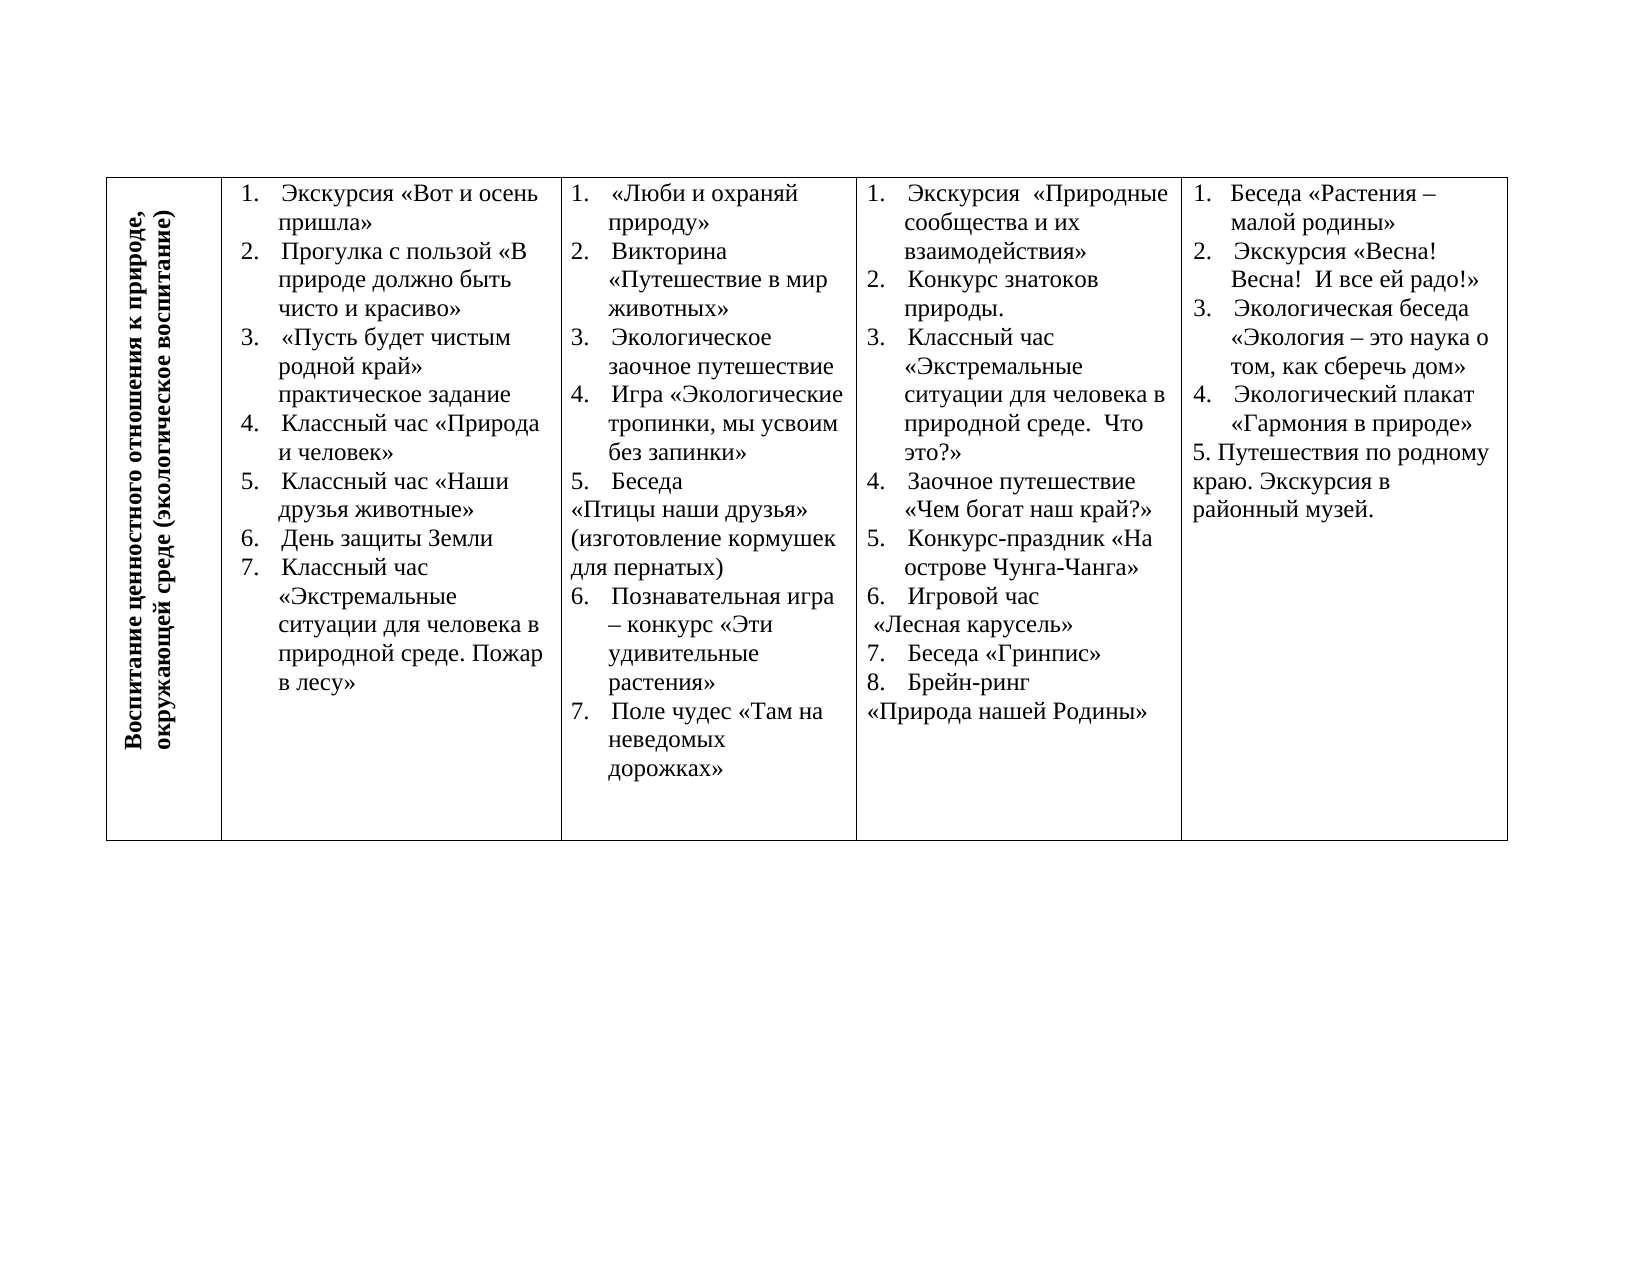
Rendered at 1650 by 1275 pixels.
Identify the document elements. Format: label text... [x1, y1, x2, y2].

table_cell 1. Экскурсия «Природные сообщества и их взаимодействия» 2. Конкурс знатоков природы. 3. Классный час «Экстремальные ситуации для человека в природной среде. Что это?» 4. Заочное путешествие «Чем богат наш край?» 5. Конкурс-праздник «На острове Чунга-Чанга» 6. Игровой час «Лесная карусель» 7. Беседа «Гринпис» 8. Брейн-ринг «Природа нашей Родины» [857, 178, 1181, 839]
table_cell 1. Беседа «Растения – малой родины» 2. Экскурсия «Весна! Весна! И все ей радо!» 3. Экологическая беседа «Экология – это наука о том, как сберечь дом» 4. Экологический плакат «Гармония в природе» 5. Путешествия по родному краю. Экскурсия в районный музей. [1182, 178, 1507, 839]
table_cell Воспитание ценностного отношения к природе, окружающей среде (экологическое воспитание) [107, 178, 221, 839]
table_cell 1. «Люби и охраняй природу» 2. Викторина «Путешествие в мир животных» 3. Экологическое заочное путешествие 4. Игра «Экологические тропинки, мы усвоим без запинки» 5. Беседа «Птицы наши друзья» (изготовление кормушек для пернатых) 6. Познавательная игра – конкурс «Эти удивительные растения» 7. Поле чудес «Там на неведомых дорожках» [562, 178, 856, 839]
table_cell 1. Экскурсия «Вот и осень пришла» 2. Прогулка с пользой «В природе должно быть чисто и красиво» 3. «Пусть будет чистым родной край» практическое задание 4. Классный час «Природа и человек» 5. Классный час «Наши друзья животные» 6. День защиты Земли 7. Классный час «Экстремальные ситуации для человека в природной среде. Пожар в лесу» [222, 178, 561, 839]
